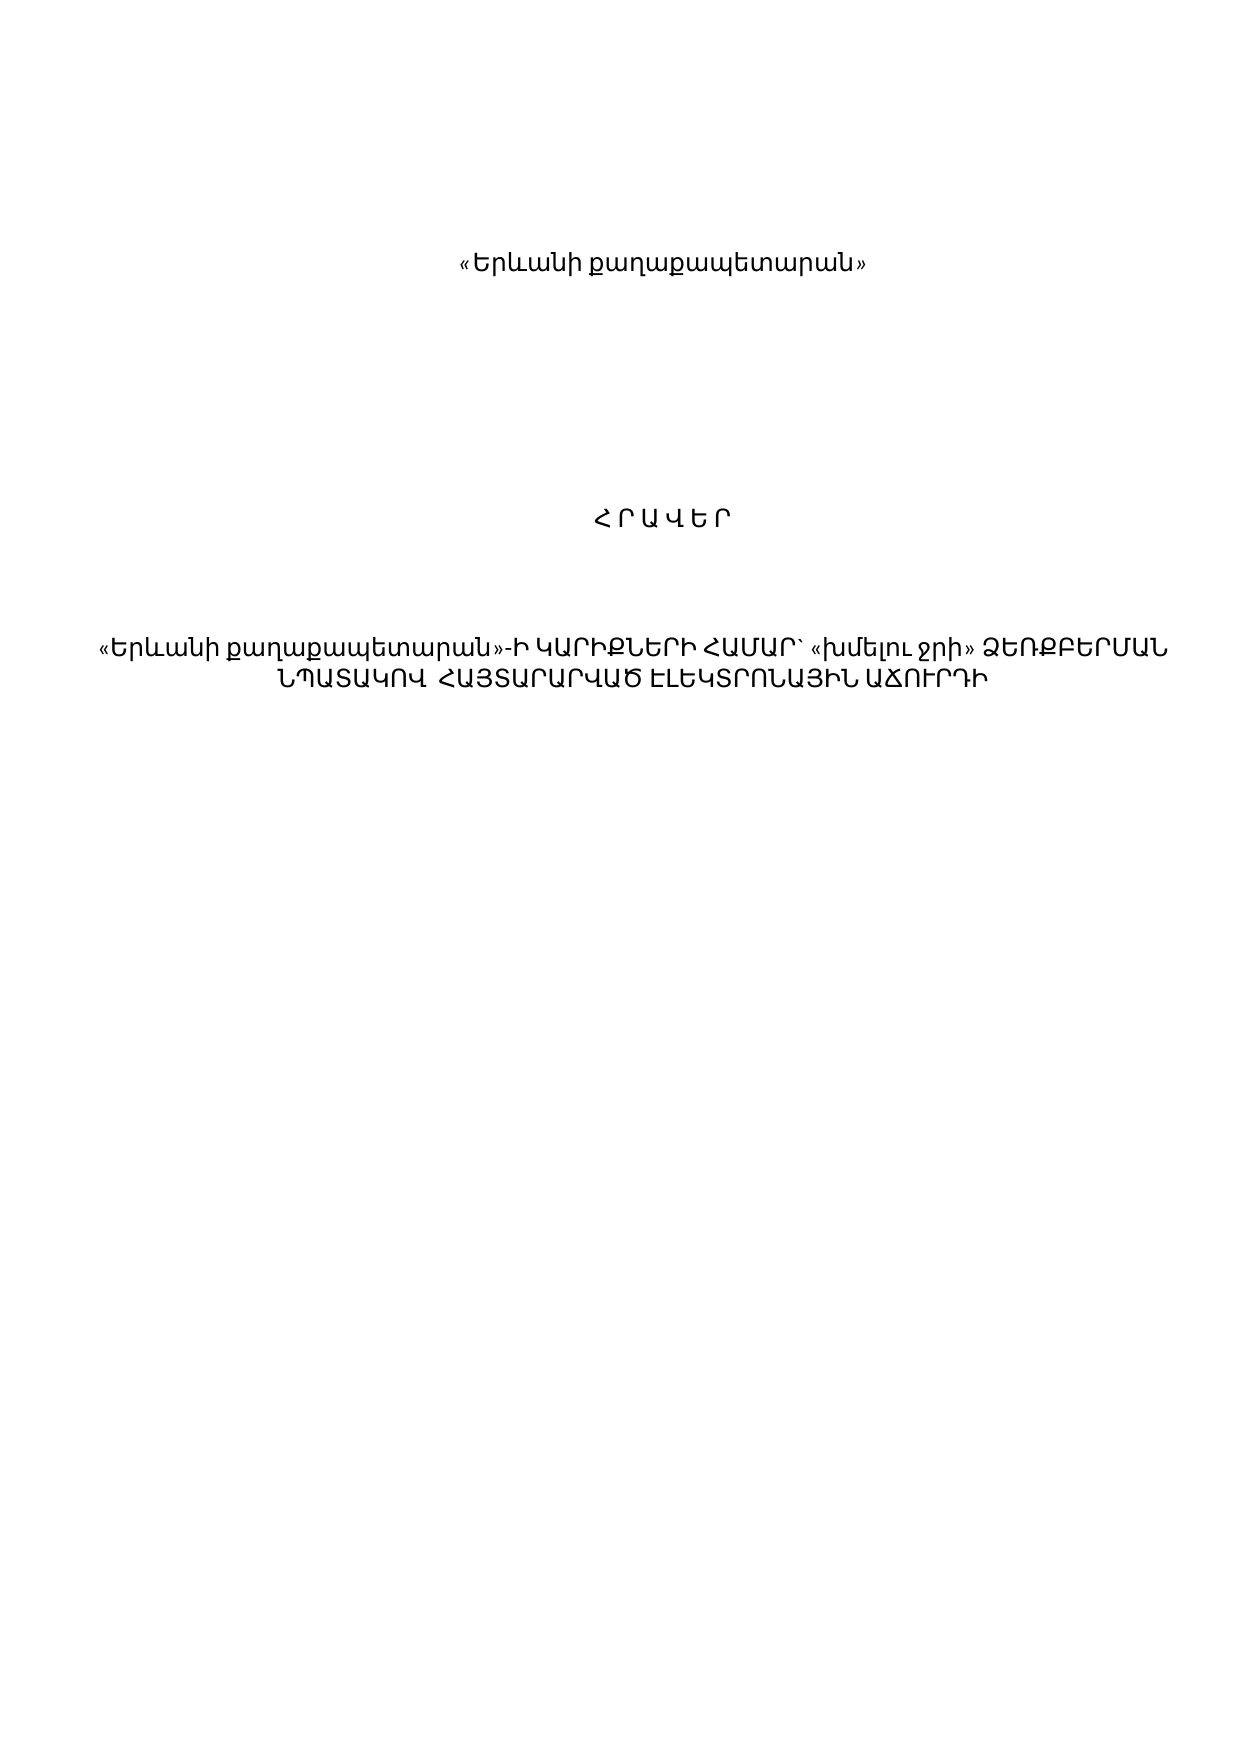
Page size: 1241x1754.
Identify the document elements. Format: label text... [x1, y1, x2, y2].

text « Երևանի քաղաքապետարան» [94, 247, 1172, 278]
text «Երևանի քաղաքապետարան»-Ի ԿԱՐԻՔՆԵՐԻ ՀԱՄԱՐ` «խմելու ջրի» ՁԵՌՔԲԵՐՄԱՆ ՆՊԱՏԱԿՈՎ ՀԱՅՏԱՐԱՐՎԱԾ ԷԼԵԿՏՐՈՆԱՅԻՆ ԱՃՈՒՐԴԻ [94, 632, 1172, 693]
text Հ Ր Ա Վ Ե Ր [94, 503, 1172, 534]
